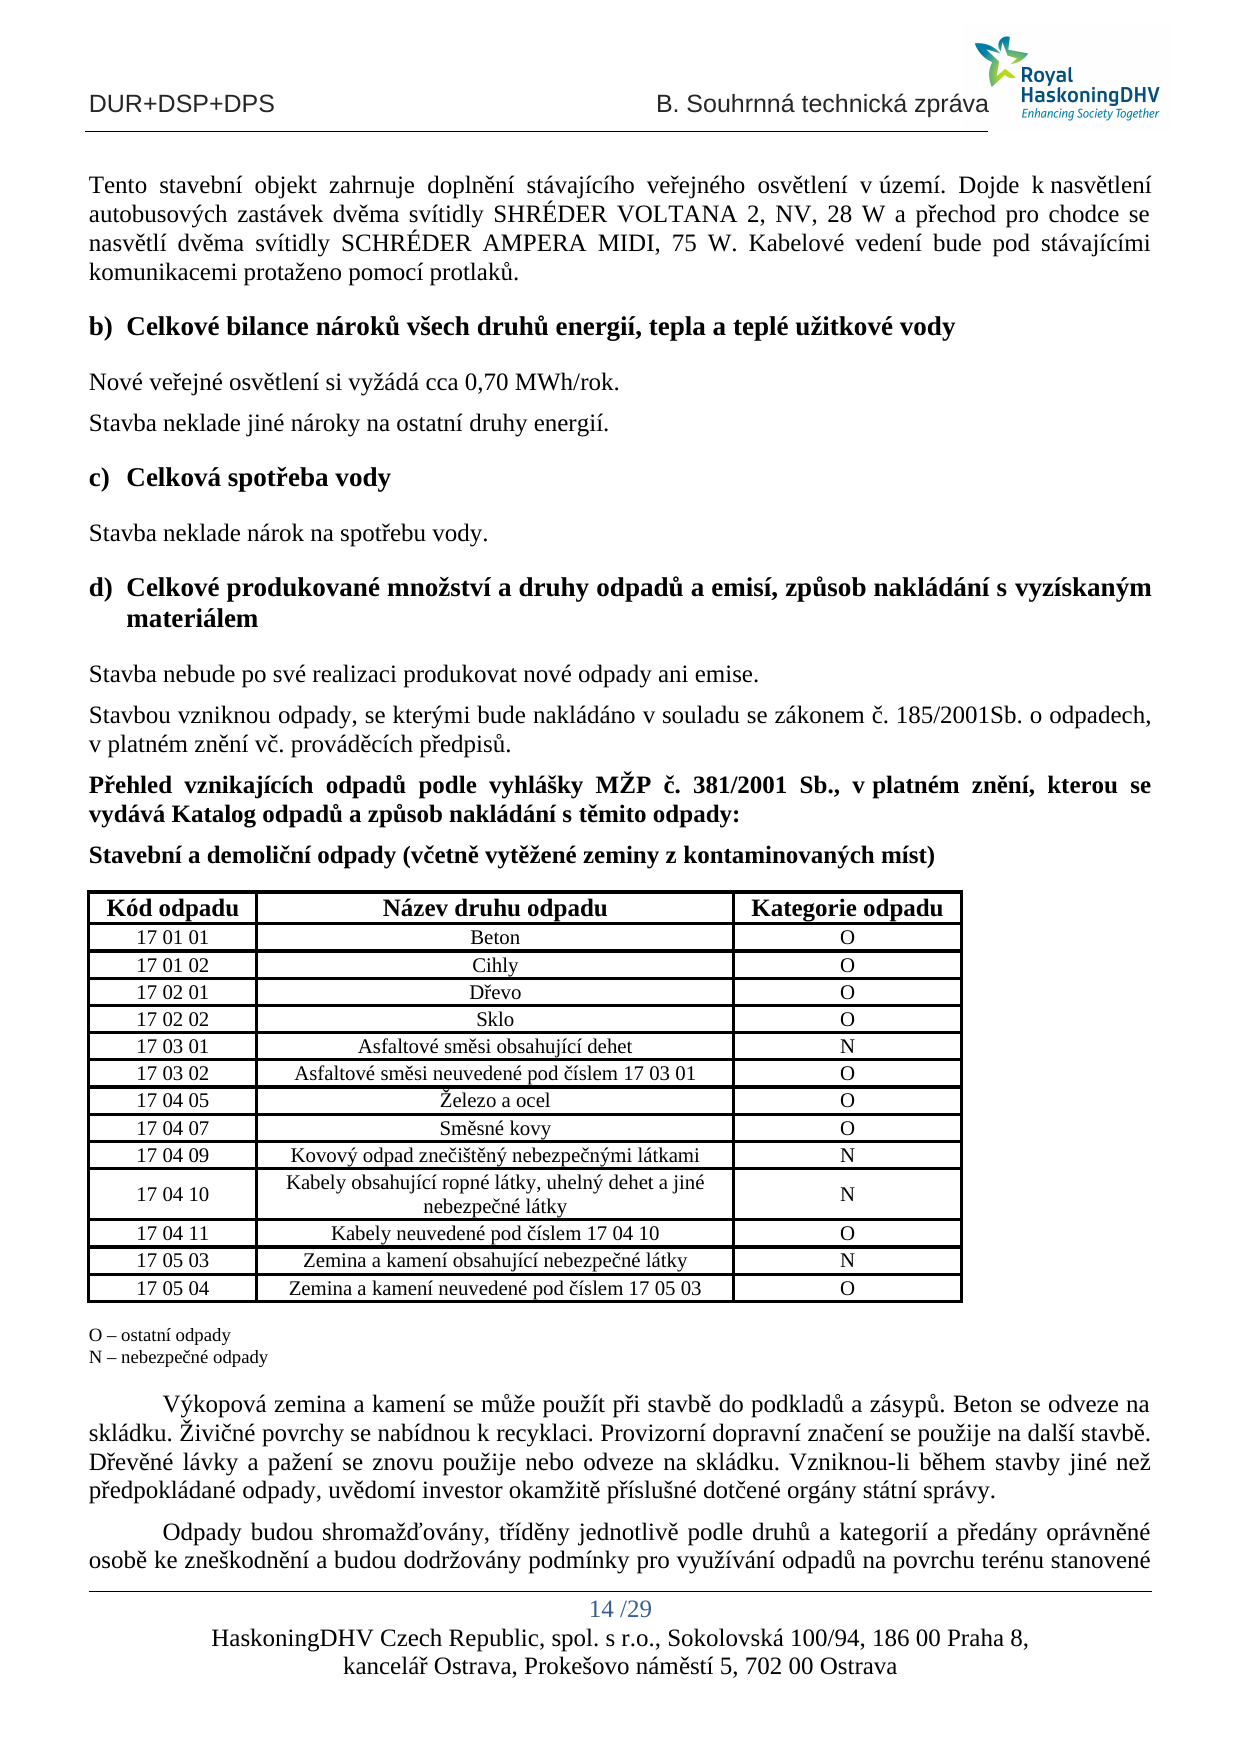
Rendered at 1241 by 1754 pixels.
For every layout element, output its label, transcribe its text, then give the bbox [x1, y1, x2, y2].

subtitle Celkové bilance nároků všech druhů energií, tepla a teplé užitkové vody [89, 310, 1152, 342]
table_cell O [735, 1116, 960, 1140]
table_cell Beton [258, 925, 732, 949]
table_cell O [735, 1061, 960, 1085]
table_cell O [735, 1007, 960, 1031]
table_cell 17 04 09 [90, 1143, 255, 1167]
table_cell Kovový odpad znečištěný nebezpečnými látkami [258, 1143, 732, 1167]
picture [963, 25, 1171, 132]
table_cell Kabely neuvedené pod číslem 17 04 10 [258, 1221, 732, 1245]
text Stavbou vzniknou odpady, se kterými bude nakládáno v souladu se zákonem č. 185/2001Sb. o odpadech, v platném znění vč. prováděcích předpisů. [89, 700, 1152, 757]
table_cell Asfaltové směsi obsahující dehet [258, 1034, 732, 1058]
table_cell 17 04 11 [90, 1221, 255, 1245]
text Stavba neklade jiné nároky na ostatní druhy energií. [89, 408, 1152, 437]
text Stavba nebude po své realizaci produkovat nové odpady ani emise. [89, 659, 1152, 687]
table_cell 17 04 10 [90, 1170, 255, 1218]
table_cell 17 05 04 [90, 1276, 255, 1300]
table_cell O [735, 925, 960, 949]
text Tento stavební objekt zahrnuje doplnění stávajícího veřejného osvětlení v území. Dojde k nasvětlení autobusových zastávek dvěma svítidly SHRÉDER VOLTANA 2, NV, 28 W a přechod pro chodce se nasvětlí dvěma svítidly SCHRÉDER AMPERA MIDI, 75 W. Kabelové vedení bude pod stávajícími komunikacemi protaženo pomocí protlaků. [89, 170, 1152, 285]
table_cell O [735, 980, 960, 1004]
text N – nebezpečné odpady [89, 1346, 1152, 1367]
table_cell O [735, 1276, 960, 1300]
table_cell N [735, 1143, 960, 1167]
table_cell 17 03 01 [90, 1034, 255, 1058]
table_cell Zemina a kamení obsahující nebezpečné látky [258, 1249, 732, 1272]
table_cell O [735, 953, 960, 977]
table_cell Kabely obsahující ropné látky, uhelný dehet a jiné nebezpečné látky [258, 1170, 732, 1218]
table_cell N [735, 1170, 960, 1218]
table_cell O [735, 1089, 960, 1112]
table_header Kategorie odpadu [735, 894, 960, 922]
table_cell 17 01 02 [90, 953, 255, 977]
table_cell Směsné kovy [258, 1116, 732, 1140]
table_cell 17 01 01 [90, 925, 255, 949]
table_header Název druhu odpadu [258, 894, 732, 922]
text Nové veřejné osvětlení si vyžádá cca 0,70 MWh/rok. [89, 367, 1152, 395]
table_cell 17 04 05 [90, 1089, 255, 1112]
table_cell Dřevo [258, 980, 732, 1004]
table_cell N [735, 1249, 960, 1272]
text Výkopová zemina a kamení se může použít při stavbě do podkladů a zásypů. Beton se odveze na skládku. Živičné povrchy se nabídnou k recyklaci. Provizorní dopravní značení se použije na další stavbě. Dřevěné lávky a pažení se znovu použije nebo odveze na skládku. Vzniknou-li během stavby jiné než předpokládané odpady, uvědomí investor okamžitě příslušné dotčené orgány státní správy. [89, 1389, 1152, 1504]
table_cell 17 04 07 [90, 1116, 255, 1140]
text Stavba neklade nárok na spotřebu vody. [89, 518, 1152, 546]
table_cell O [735, 1221, 960, 1245]
table_cell Zemina a kamení neuvedené pod číslem 17 05 03 [258, 1276, 732, 1300]
table_header Kód odpadu [90, 894, 255, 922]
table_cell 17 02 02 [90, 1007, 255, 1031]
subtitle Celkové produkované množství a druhy odpadů a emisí, způsob nakládání s vyzískaným materiálem [89, 571, 1152, 634]
table_cell 17 02 01 [90, 980, 255, 1004]
text Přehled vznikajících odpadů podle vyhlášky MŽP č. 381/2001 Sb., v platném znění, kterou se vydává Katalog odpadů a způsob nakládání s těmito odpady: [89, 770, 1152, 827]
subtitle Celková spotřeba vody [89, 462, 1152, 493]
table_cell Cihly [258, 953, 732, 977]
text O – ostatní odpady [89, 1324, 1152, 1346]
table_cell N [735, 1034, 960, 1058]
text Stavební a demoliční odpady (včetně vytěžené zeminy z kontaminovaných míst) [89, 840, 1152, 869]
table_cell 17 05 03 [90, 1249, 255, 1272]
table_cell Železo a ocel [258, 1089, 732, 1112]
table_cell Sklo [258, 1007, 732, 1031]
table_cell 17 03 02 [90, 1061, 255, 1085]
table_cell Asfaltové směsi neuvedené pod číslem 17 03 01 [258, 1061, 732, 1085]
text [89, 1517, 1152, 1574]
